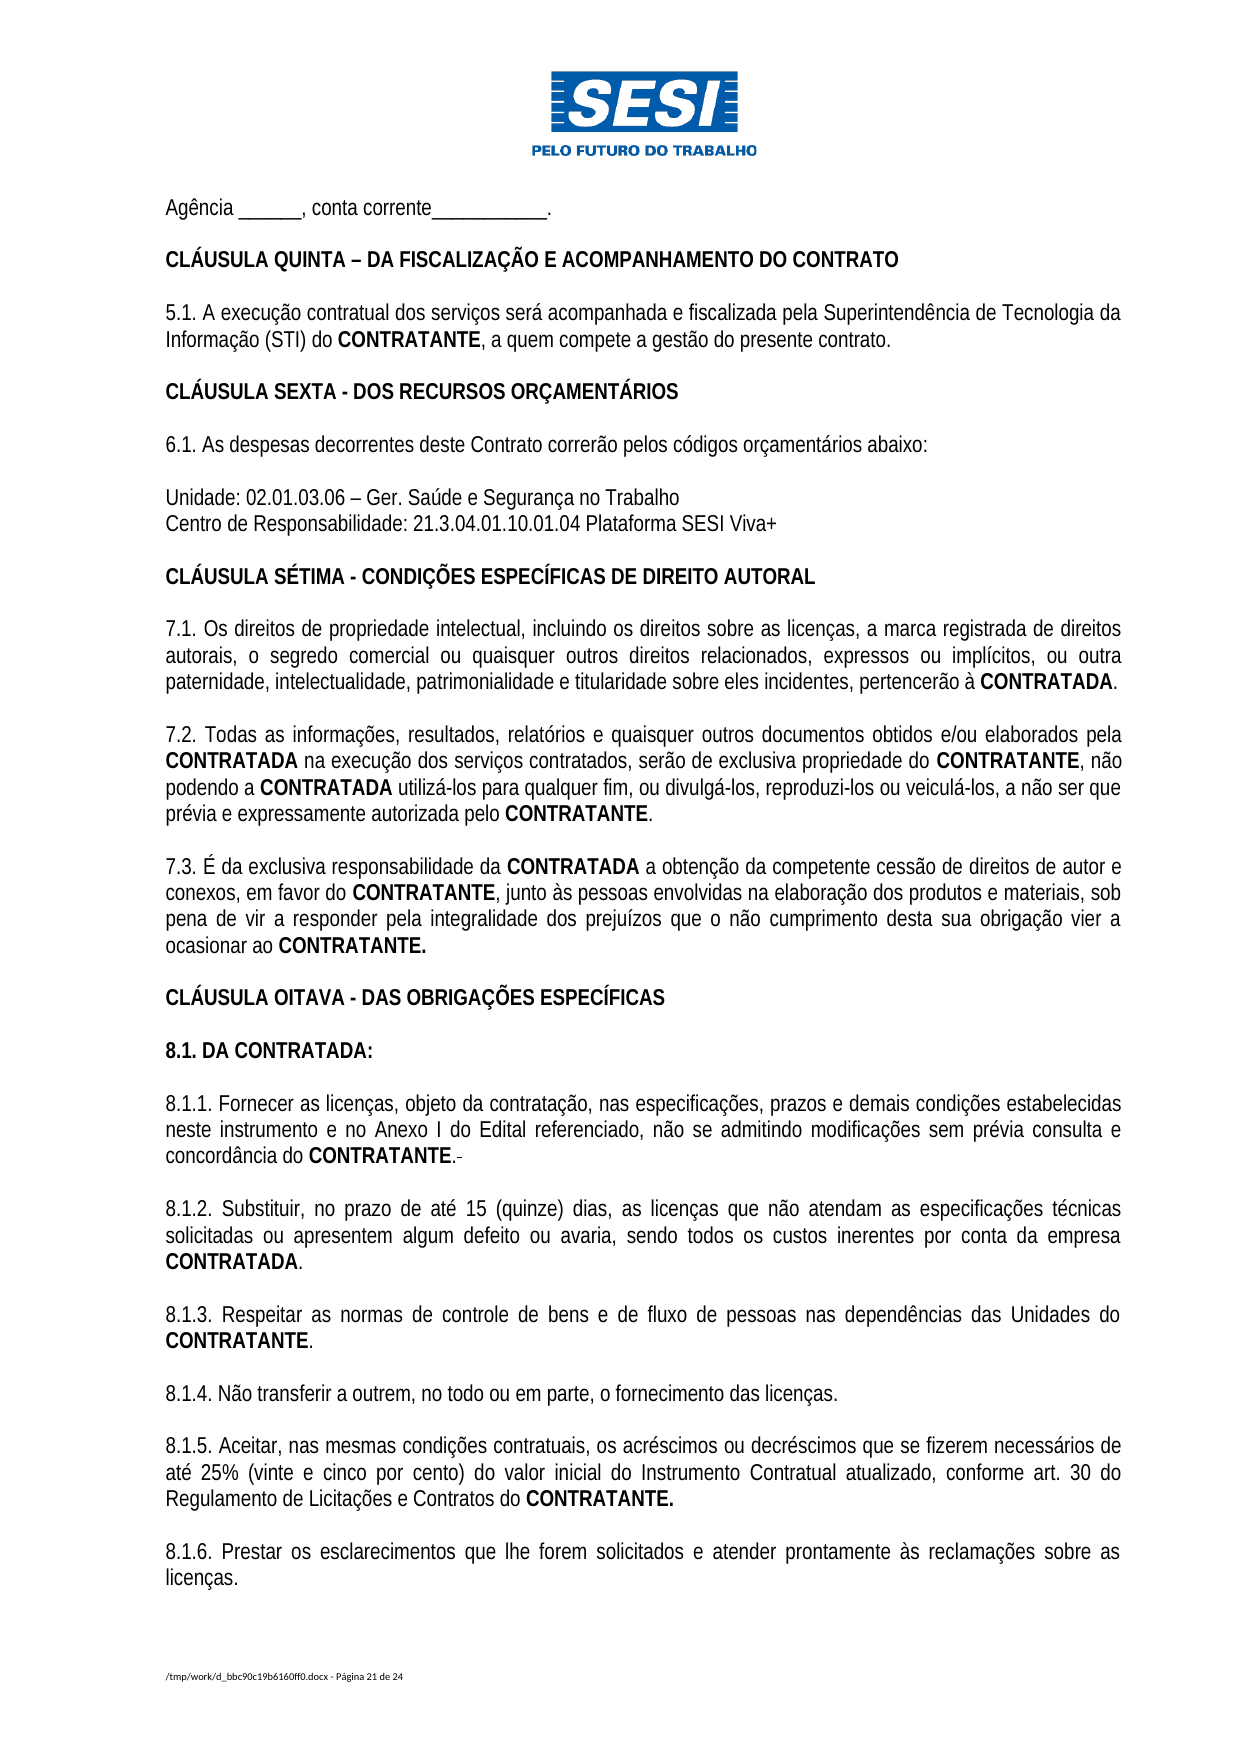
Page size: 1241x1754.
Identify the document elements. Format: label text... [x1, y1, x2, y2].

text 8.1.6. Prestar os esclarecimentos que lhe forem solicitados e atender prontamente às reclamações sobre as licenças. [165, 1538, 1122, 1591]
text CLÁUSULA SÉTIMA - CONDIÇÕES ESPECÍFICAS DE DIREITO AUTORAL [165, 563, 1122, 589]
text 8.1.2. Substituir, no prazo de até 15 (quinze) dias, as licenças que não atendam as especificações técnicas solicitadas ou apresentem algum defeito ou avaria, sendo todos os custos inerentes por conta da empresa CONTRATADA. [165, 1195, 1122, 1274]
text 7.2. Todas as informações, resultados, relatórios e quaisquer outros documentos obtidos e/ou elaborados pela CONTRATADA na execução dos serviços contratados, serão de exclusiva propriedade do CONTRATANTE, não podendo a CONTRATADA utilizá-los para qualquer fim, ou divulgá-los, reproduzi-los ou veiculá-los, a não ser que prévia e expressamente autorizada pelo CONTRATANTE. [165, 721, 1122, 826]
text 4.5. Os pagamentos se farão mediante crédito na conta corrente bancária da CONTRATADA do banco ______, Agência ______, conta corrente___________. [165, 194, 1122, 220]
text 7.1. Os direitos de propriedade intelectual, incluindo os direitos sobre as licenças, a marca registrada de direitos autorais, o segredo comercial ou quaisquer outros direitos relacionados, expressos ou implícitos, ou outra paternidade, intelectualidade, patrimonialidade e titularidade sobre eles incidentes, pertencerão à CONTRATADA. [165, 615, 1122, 694]
text CLÁUSULA OITAVA - DAS OBRIGAÇÕES ESPECÍFICAS [165, 984, 1122, 1011]
text 8.1. DA CONTRATADA: [165, 1037, 1122, 1063]
text CLÁUSULA SEXTA - DOS RECURSOS ORÇAMENTÁRIOS [165, 378, 1122, 404]
text 8.1.4. Não transferir a outrem, no todo ou em parte, o fornecimento das licenças. [165, 1380, 1122, 1406]
text Centro de Responsabilidade: 21.3.04.01.10.01.04 Plataforma SESI Viva+ [165, 510, 1093, 536]
text 7.3. É da exclusiva responsabilidade da CONTRATADA a obtenção da competente cessão de direitos de autor e conexos, em favor do CONTRATANTE, junto às pessoas envolvidas na elaboração dos produtos e materiais, sob pena de vir a responder pela integralidade dos prejuízos que o não cumprimento desta sua obrigação vier a ocasionar ao CONTRATANTE. [165, 853, 1122, 958]
text 8.1.1. Fornecer as licenças, objeto da contratação, nas especificações, prazos e demais condições estabelecidas neste instrumento e no Anexo I do Edital referenciado, não se admitindo modificações sem prévia consulta e concordância do CONTRATANTE. [165, 1090, 1122, 1169]
text 8.1.5. Aceitar, nas mesmas condições contratuais, os acréscimos ou decréscimos que se fizerem necessários de até 25% (vinte e cinco por cento) do valor inicial do Instrumento Contratual atualizado, conforme art. 30 do Regulamento de Licitações e Contratos do CONTRATANTE. [165, 1432, 1122, 1511]
text Unidade: 02.01.03.06 – Ger. Saúde e Segurança no Trabalho [165, 484, 1093, 510]
picture [531, 70, 757, 156]
text CLÁUSULA QUINTA – DA FISCALIZAÇÃO E ACOMPANHAMENTO DO CONTRATO [165, 246, 1122, 273]
text 6.1. As despesas decorrentes deste Contrato correrão pelos códigos orçamentários abaixo: [165, 431, 1122, 457]
text 5.1. A execução contratual dos serviços será acompanhada e fiscalizada pela Superintendência de Tecnologia da Informação (STI) do CONTRATANTE, a quem compete a gestão do presente contrato. [165, 299, 1122, 352]
text 8.1.3. Respeitar as normas de controle de bens e de fluxo de pessoas nas dependências das Unidades do CONTRATANTE. [165, 1301, 1122, 1353]
